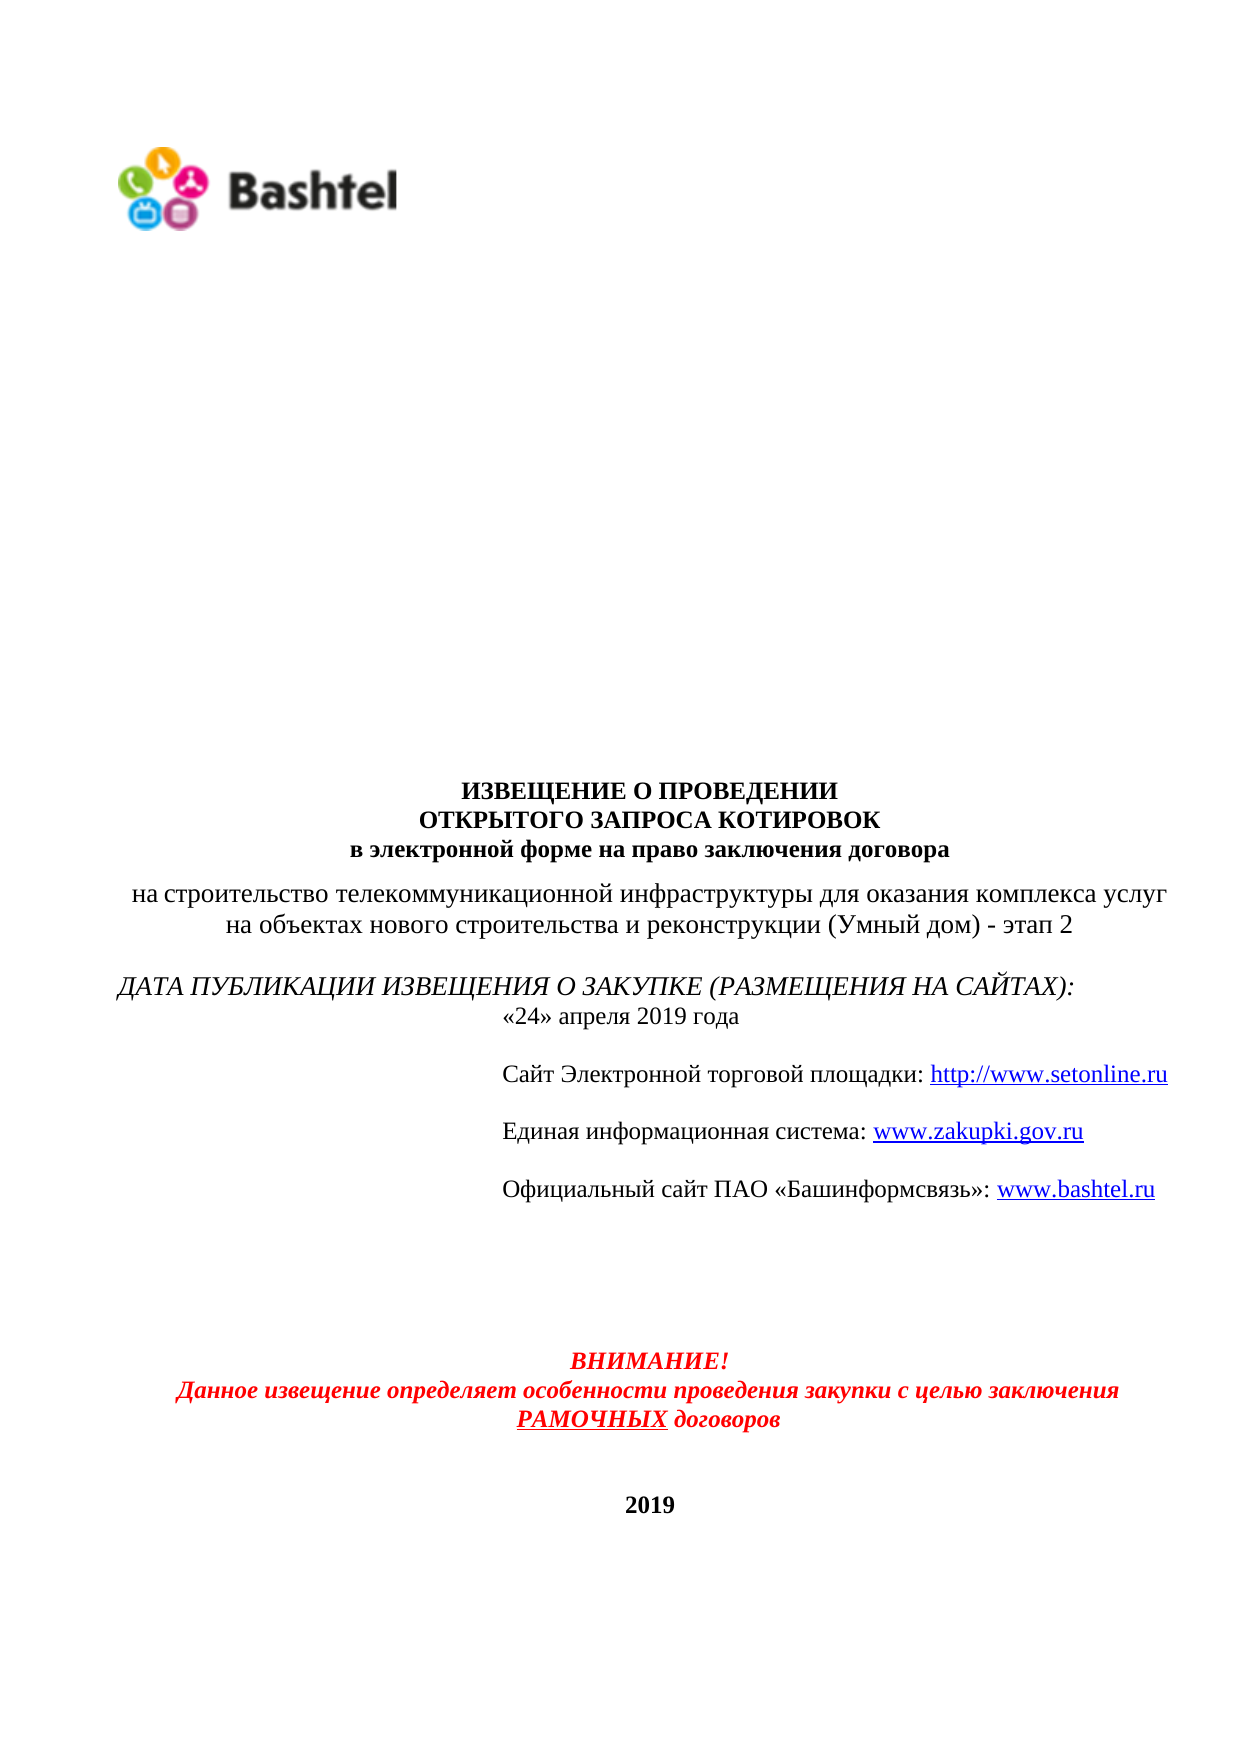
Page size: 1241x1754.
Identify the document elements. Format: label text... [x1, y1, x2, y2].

text 2019 [118, 1490, 1181, 1519]
text Официальный сайт ПАО «Башинформсвязь»: www.bashtel.ru [502, 1174, 1181, 1203]
text ДАТА ПУБЛИКАЦИИ ИЗВЕЩЕНИЯ О ЗАКУПКЕ (РАЗМЕЩЕНИЯ НА САЙТАХ): [118, 970, 1181, 1001]
text ОТКРЫТОГО ЗАПРОСА КОТИРОВОК [118, 805, 1181, 834]
text Единая информационная система: www.zakupki.gov.ru [502, 1116, 1181, 1145]
text в электронной форме на право заключения договора [118, 834, 1181, 862]
text ИЗВЕЩЕНИЕ О ПРОВЕДЕНИИ [118, 776, 1181, 805]
text на строительство телекоммуникационной инфраструктуры для оказания комплекса услуг на объектах нового строительства и реконструкции (Умный дом) - этап 2 [118, 877, 1181, 939]
text Сайт Электронной торговой площадки: http://www.setonline.ru [502, 1059, 1181, 1088]
text Данное извещение определяет особенности проведения закупки с целью заключения РАМОЧНЫХ договоров [118, 1375, 1181, 1433]
text ВНИМАНИЕ! [118, 1346, 1181, 1375]
picture [118, 147, 397, 231]
